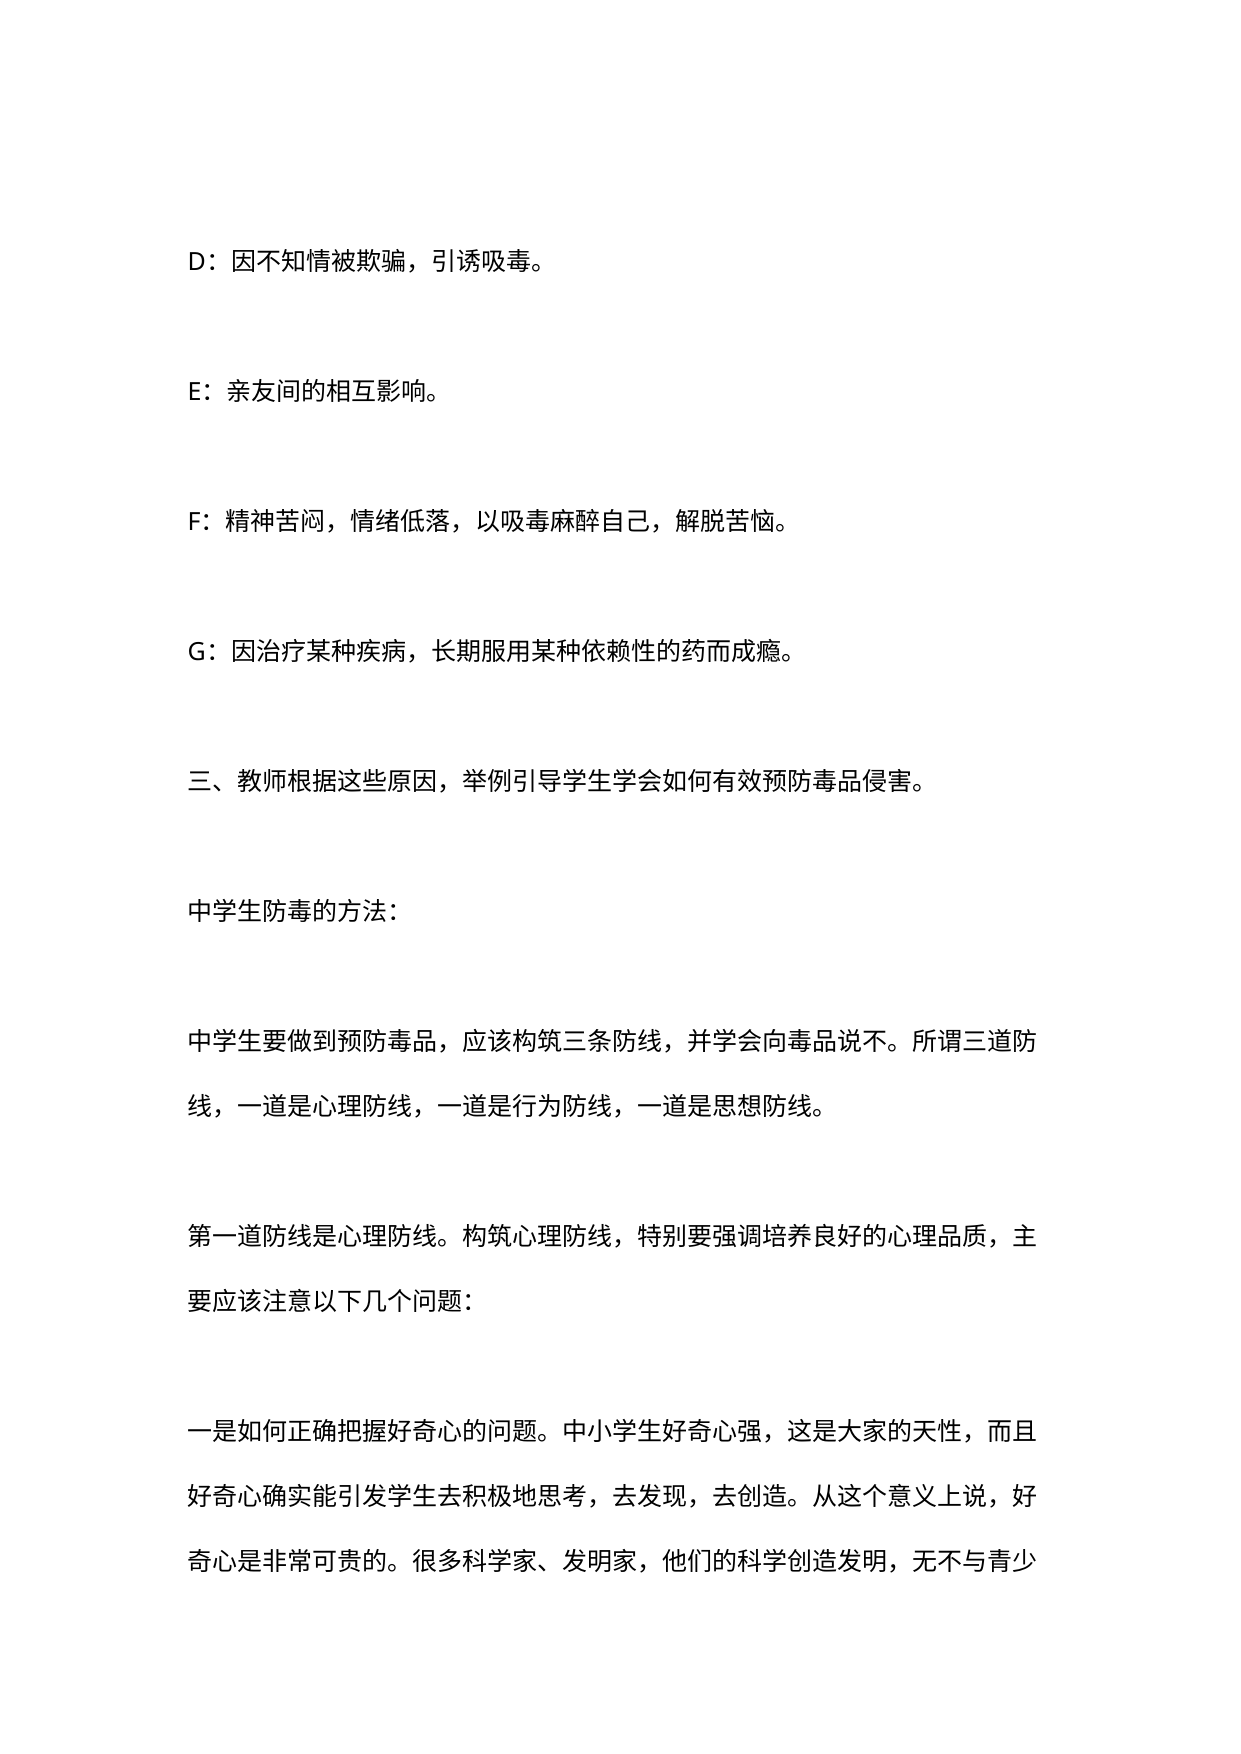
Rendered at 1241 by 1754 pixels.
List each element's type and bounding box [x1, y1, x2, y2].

text [187, 162, 1053, 1592]
